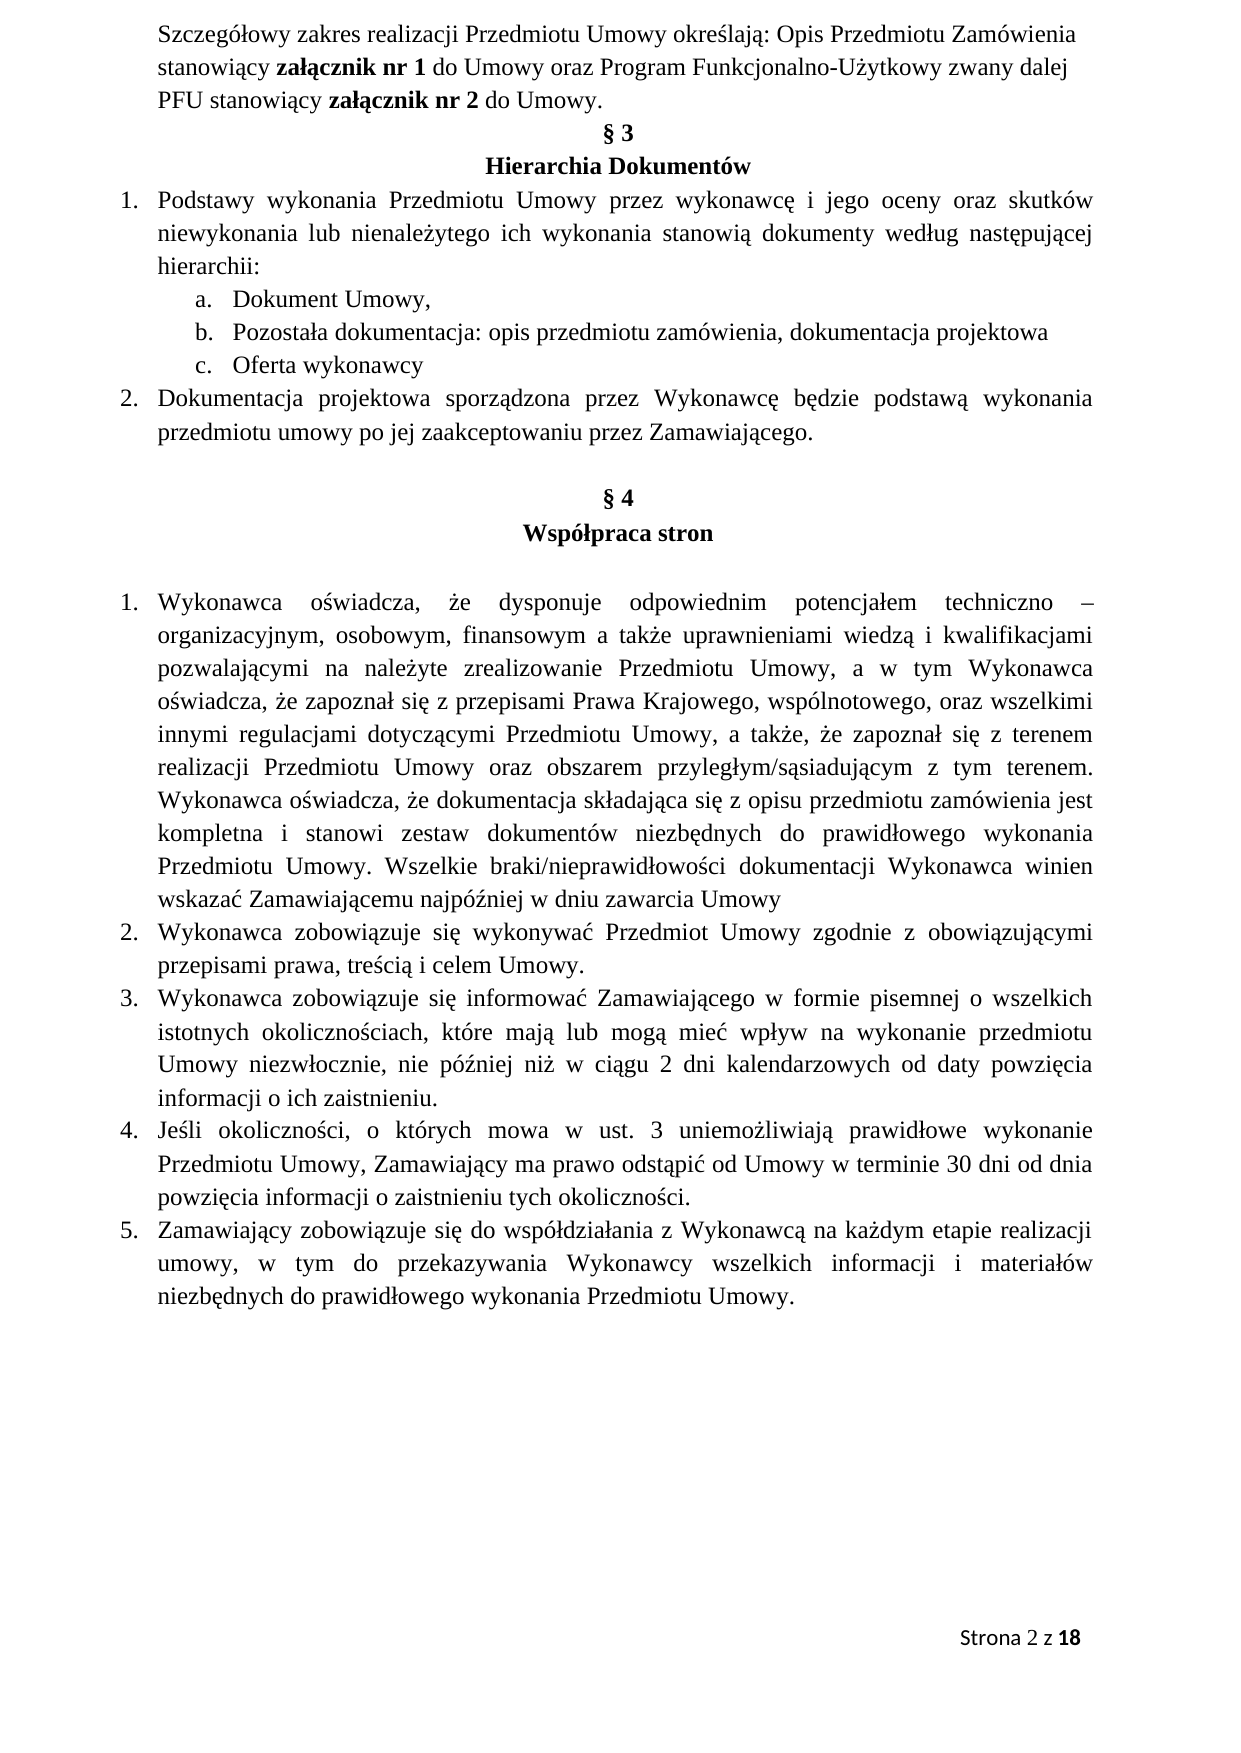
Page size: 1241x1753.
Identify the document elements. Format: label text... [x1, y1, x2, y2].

list Dokumentacja projektowa sporządzona przez Wykonawcę będzie podstawą wykonania przedmiotu umowy po jej zaakceptowaniu przez Zamawiającego. [120, 383, 1093, 445]
text Hierarchia Dokumentów [121, 151, 1115, 179]
text § 4 [121, 483, 1115, 512]
list Dokument Umowy, [195, 284, 1115, 313]
text § 3 [121, 118, 1115, 147]
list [157, 19, 1093, 113]
list Oferta wykonawcy [195, 351, 1115, 379]
list Podstawy wykonania Przedmiotu Umowy przez wykonawcę i jego oceny oraz skutków niewykonania lub nienależytego ich wykonania stanowią dokumenty według następującej hierarchii: [120, 185, 1093, 280]
list Wykonawca zobowiązuje się wykonywać Przedmiot Umowy zgodnie z obowiązującymi przepisami prawa, treścią i celem Umowy. [120, 917, 1093, 979]
list Zamawiający zobowiązuje się do współdziałania z Wykonawcą na każdym etapie realizacji umowy, w tym do przekazywania Wykonawcy wszelkich informacji i materiałów niezbędnych do prawidłowego wykonania Przedmiotu Umowy. [120, 1215, 1093, 1309]
list Wykonawca oświadcza, że dysponuje odpowiednim potencjałem techniczno – organizacyjnym, osobowym, finansowym a także uprawnieniami wiedzą i kwalifikacjami pozwalającymi na należyte zrealizowanie Przedmiotu Umowy, a w tym Wykonawca oświadcza, że zapoznał się z przepisami Prawa Krajowego, wspólnotowego, oraz wszelkimi innymi regulacjami dotyczącymi Przedmiotu Umowy, a także, że zapoznał się z terenem realizacji Przedmiotu Umowy oraz obszarem przyległym/sąsiadującym z tym terenem. Wykonawca oświadcza, że dokumentacja składająca się z opisu przedmiotu zamówienia jest kompletna i stanowi zestaw dokumentów niezbędnych do prawidłowego wykonania Przedmiotu Umowy. Wszelkie braki/nieprawidłowości dokumentacji Wykonawca winien wskazać Zamawiającemu najpóźniej w dniu zawarcia Umowy [120, 587, 1093, 913]
list Wykonawca zobowiązuje się informować Zamawiającego w formie pisemnej o wszelkich istotnych okolicznościach, które mają lub mogą mieć wpływ na wykonanie przedmiotu Umowy niezwłocznie, nie później niż w ciągu 2 dni kalendarzowych od daty powzięcia informacji o ich zaistnieniu. [120, 983, 1093, 1111]
list Jeśli okoliczności, o których mowa w ust. 3 uniemożliwiają prawidłowe wykonanie Przedmiotu Umowy, Zamawiający ma prawo odstąpić od Umowy w terminie 30 dni od dnia powzięcia informacji o zaistnieniu tych okoliczności. [120, 1116, 1093, 1210]
list Pozostała dokumentacja: opis przedmiotu zamówienia, dokumentacja projektowa [195, 317, 1115, 346]
text Współpraca stron [121, 518, 1115, 547]
